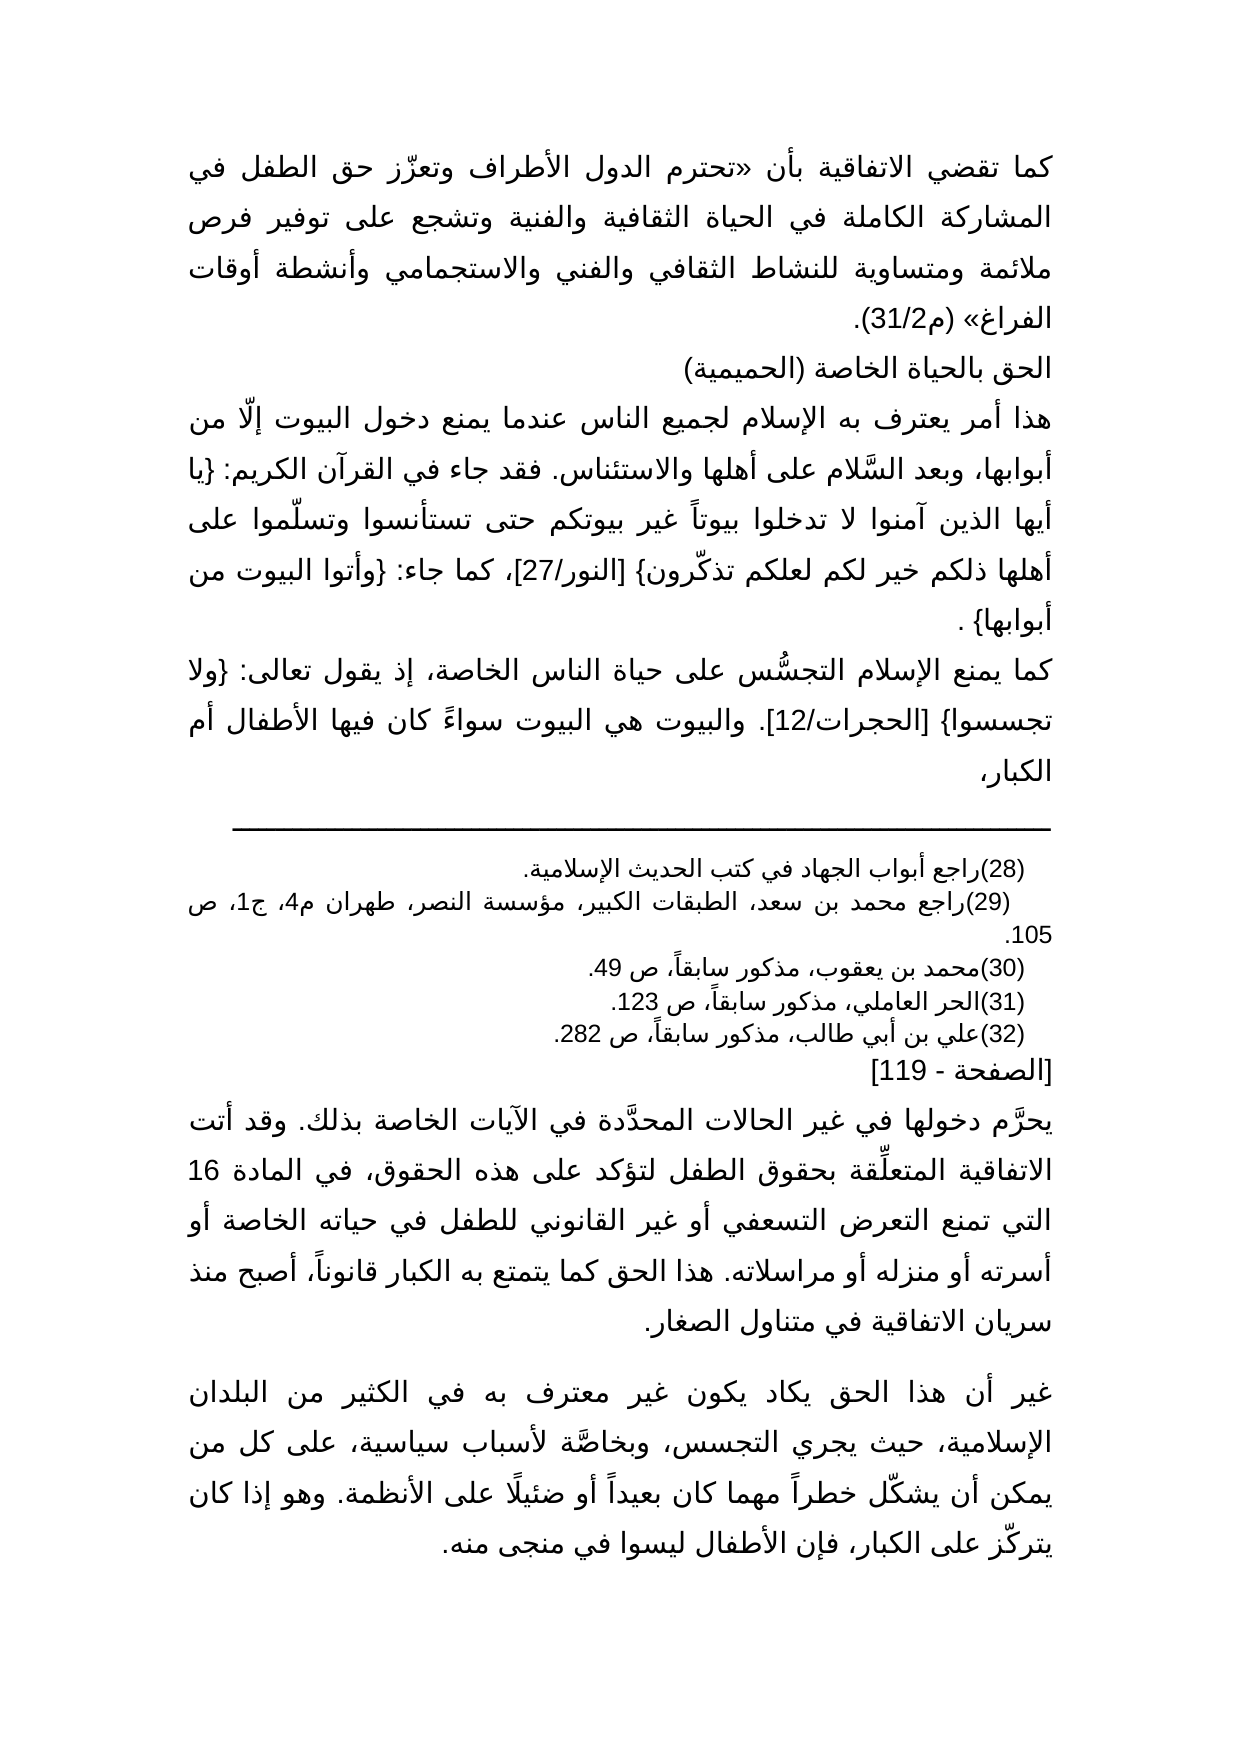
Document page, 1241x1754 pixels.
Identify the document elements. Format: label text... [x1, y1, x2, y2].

text يحرَّم دخولها في غير الحالات المحدَّدة في الآيات الخاصة بذلك. وقد أتت الاتفاقية المتعلِّقة بحقوق الطفل لتؤكد على هذه الحقوق، في المادة 16 التي تمنع التعرض التسعفي أو غير القانوني للطفل في حياته الخاصة أو أسرته أو منزله أو مراسلاته. هذا الحق كما يتمتع به الكبار قانوناً، أصبح منذ سريان الاتفاقية في متناول الصغار. [187, 1103, 1053, 1338]
text كما تقضي الاتفاقية بأن «تحترم الدول الأطراف وتعزّز حق الطفل في المشاركة الكاملة في الحياة الثقافية والفنية وتشجع على توفير فرص ملائمة ومتساوية للنشاط الثقافي والفني والاستجمامي وأنشطة أوقات الفراغ» (م31/2). [187, 150, 1053, 334]
text [الصفحة - 119] [187, 1052, 1053, 1086]
text الحق بالحياة الخاصة (الحميمية) [187, 351, 1053, 385]
text (31)الحر العاملي، مذكور سابقاً، ص 123. [187, 986, 1053, 1015]
text هذا أمر يعترف به الإسلام لجميع الناس عندما يمنع دخول البيوت إلّا من أبوابها، وبعد السَّلام على أهلها والاستئناس. فقد جاء في القرآن الكريم: {يا أيها الذين آمنوا لا تدخلوا بيوتاً غير بيوتكم حتى تستأنسوا وتسلّموا على أهلها ذلكم خير لكم لعلكم تذكّرون} [النور/27]، كما جاء: {وأتوا البيوت من أبوابها} . [187, 402, 1053, 636]
text كما يمنع الإسلام التجسُّس على حياة الناس الخاصة، إذ يقول تعالى: {ولا تجسسوا} [الحجرات/12]. والبيوت هي البيوت سواءً كان فيها الأطفال أم الكبار، [187, 653, 1053, 787]
text ــــــــــــــــــــــــــــــــــــــــــــــــــــــــــــــــــــــــــــــــــــــــــــــــ [187, 804, 1053, 838]
text (32)علي بن أبي طالب، مذكور سابقاً، ص 282. [187, 1019, 1053, 1048]
text (28)راجع أبواب الجهاد في كتب الحديث الإسلامية. [187, 854, 1053, 883]
text غير أن هذا الحق يكاد يكون غير معترف به في الكثير من البلدان الإسلامية، حيث يجري التجسس، وبخاصَّة لأسباب سياسية، على كل من يمكن أن يشكّل خطراً مهما كان بعيداً أو ضئيلًا على الأنظمة. وهو إذا كان يتركّز على الكبار، فإن الأطفال ليسوا في منجى منه. [187, 1375, 1053, 1560]
text (29)راجع محمد بن سعد، الطبقات الكبير، مؤسسة النصر، طهران م4، ج1، ص 105. [187, 887, 1053, 949]
text (30)محمد بن يعقوب، مذكور سابقاً، ص 49. [187, 953, 1053, 982]
